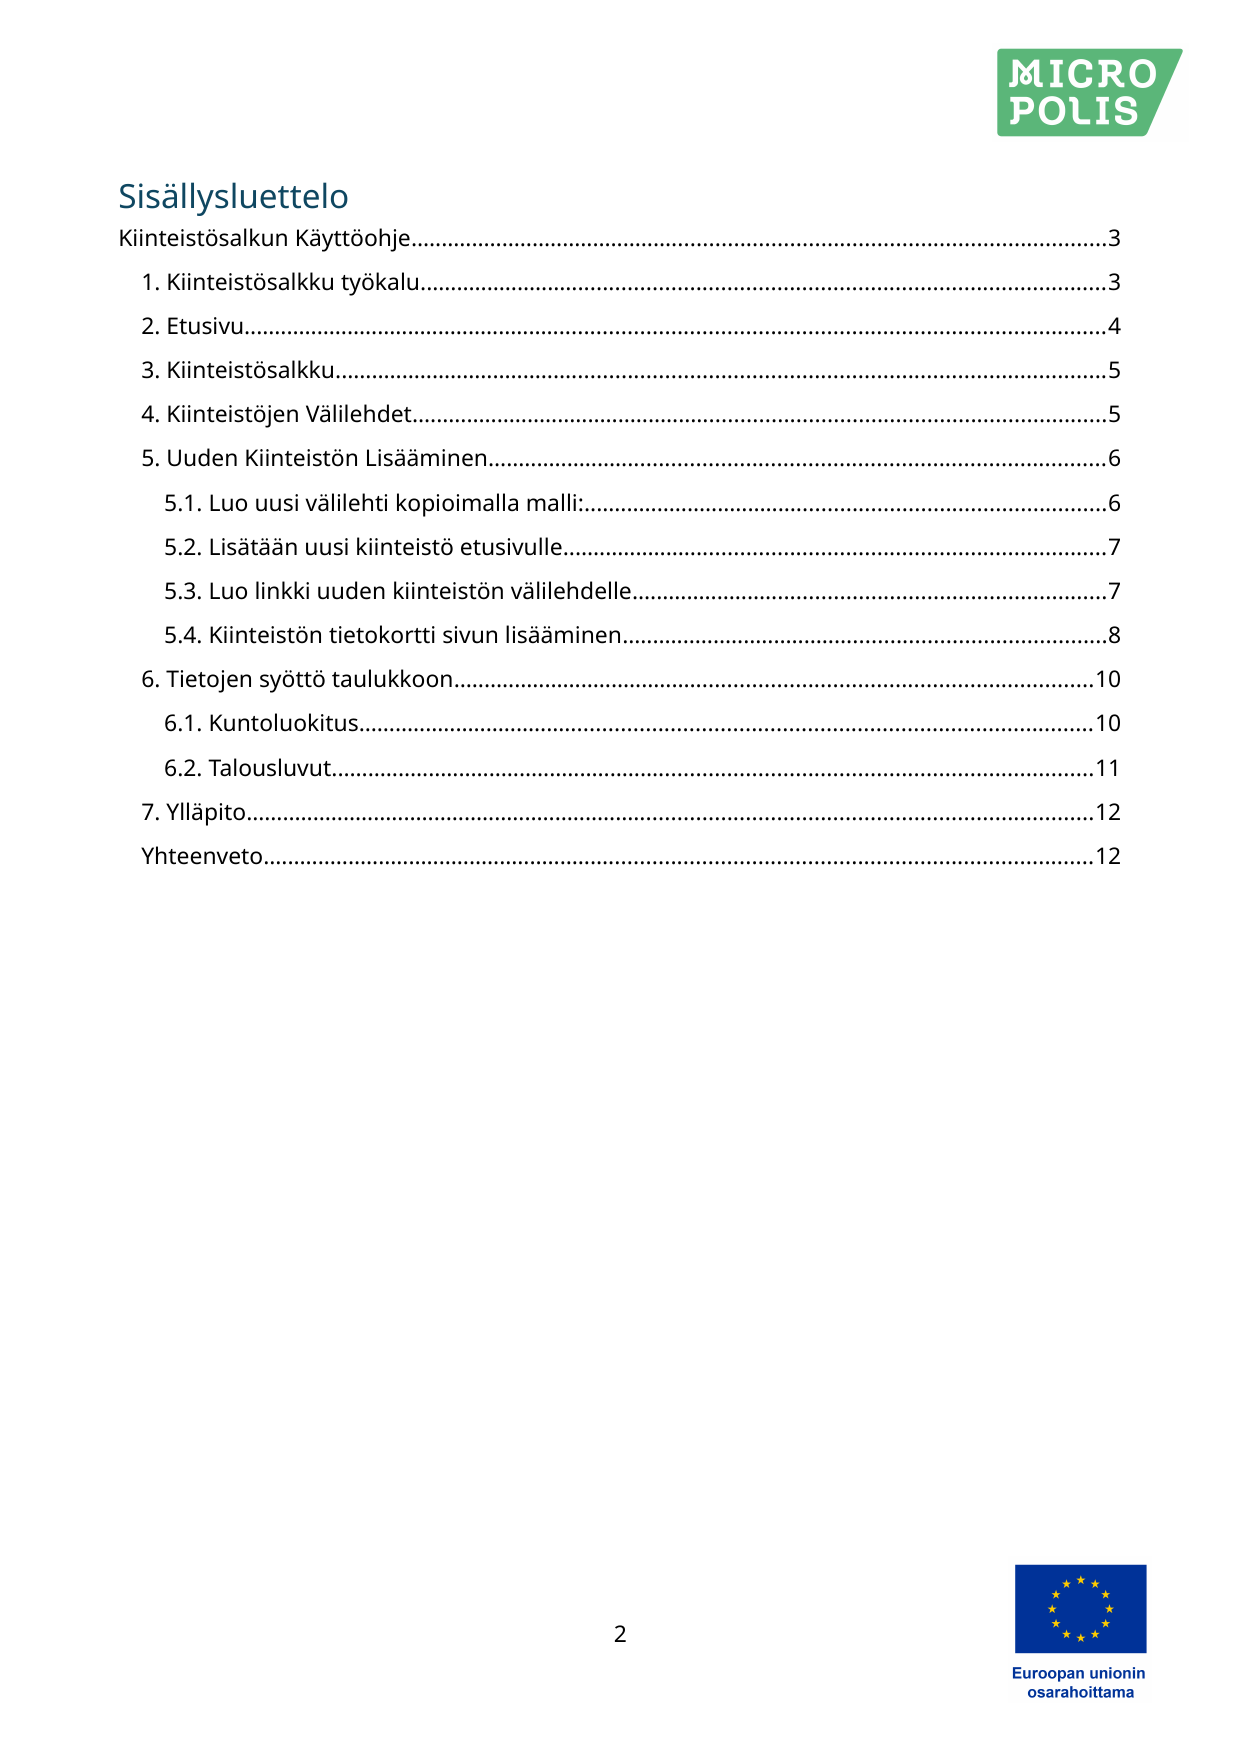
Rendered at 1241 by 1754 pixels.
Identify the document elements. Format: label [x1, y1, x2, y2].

picture [991, 43, 1189, 142]
